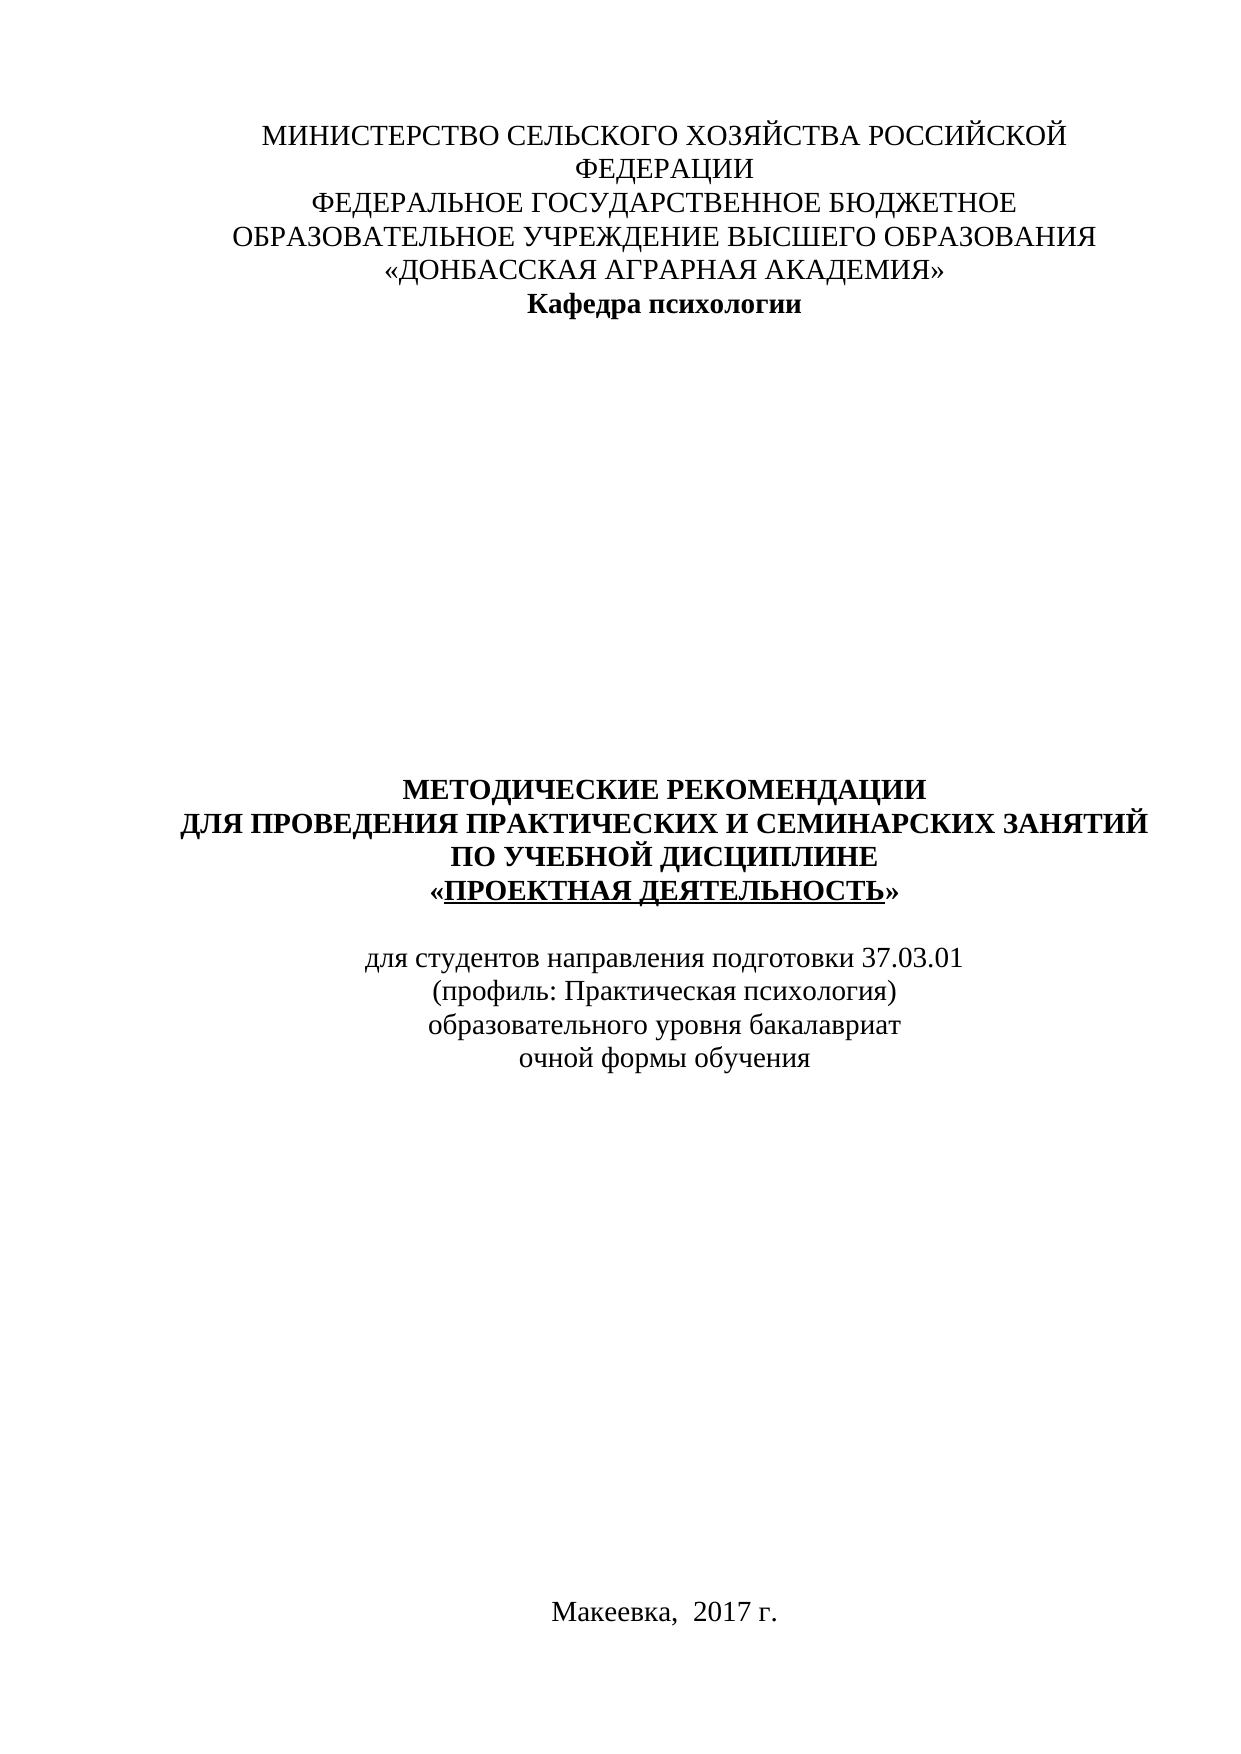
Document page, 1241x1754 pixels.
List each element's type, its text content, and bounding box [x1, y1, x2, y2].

text Макеевка, 2017 г. [177, 1594, 1152, 1627]
text ОБРАЗОВАТЕЛЬНОЕ УЧРЕЖДЕНИЕ ВЫСШЕГО ОБРАЗОВАНИЯ [177, 219, 1152, 252]
text «ДОНБАССКАЯ АГРАРНАЯ АКАДЕМИЯ» [177, 252, 1152, 286]
text ФЕДЕРАЛЬНОЕ ГОСУДАРСТВЕННОЕ БЮДЖЕТНОЕ [177, 185, 1152, 219]
text очной формы обучения [177, 1041, 1152, 1074]
text (профиль: Практическая психология) [177, 973, 1152, 1007]
text образовательного уровня бакалавриат [177, 1007, 1152, 1041]
text Кафедра психологии [177, 286, 1152, 319]
text для студентов направления подготовки 37.03.01 [177, 940, 1152, 973]
text ПО УЧЕБНОЙ ДИСЦИПЛИНЕ [177, 839, 1152, 873]
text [177, 118, 1152, 185]
text МЕТОДИЧЕСКИЕ РЕКОМЕНДАЦИИ [177, 772, 1152, 806]
text «ПРОЕКТНАЯ ДЕЯТЕЛЬНОСТЬ» [177, 873, 1152, 906]
text ДЛЯ ПРОВЕДЕНИЯ ПРАКТИЧЕСКИХ И СЕМИНАРСКИХ ЗАНЯТИЙ [177, 806, 1152, 839]
